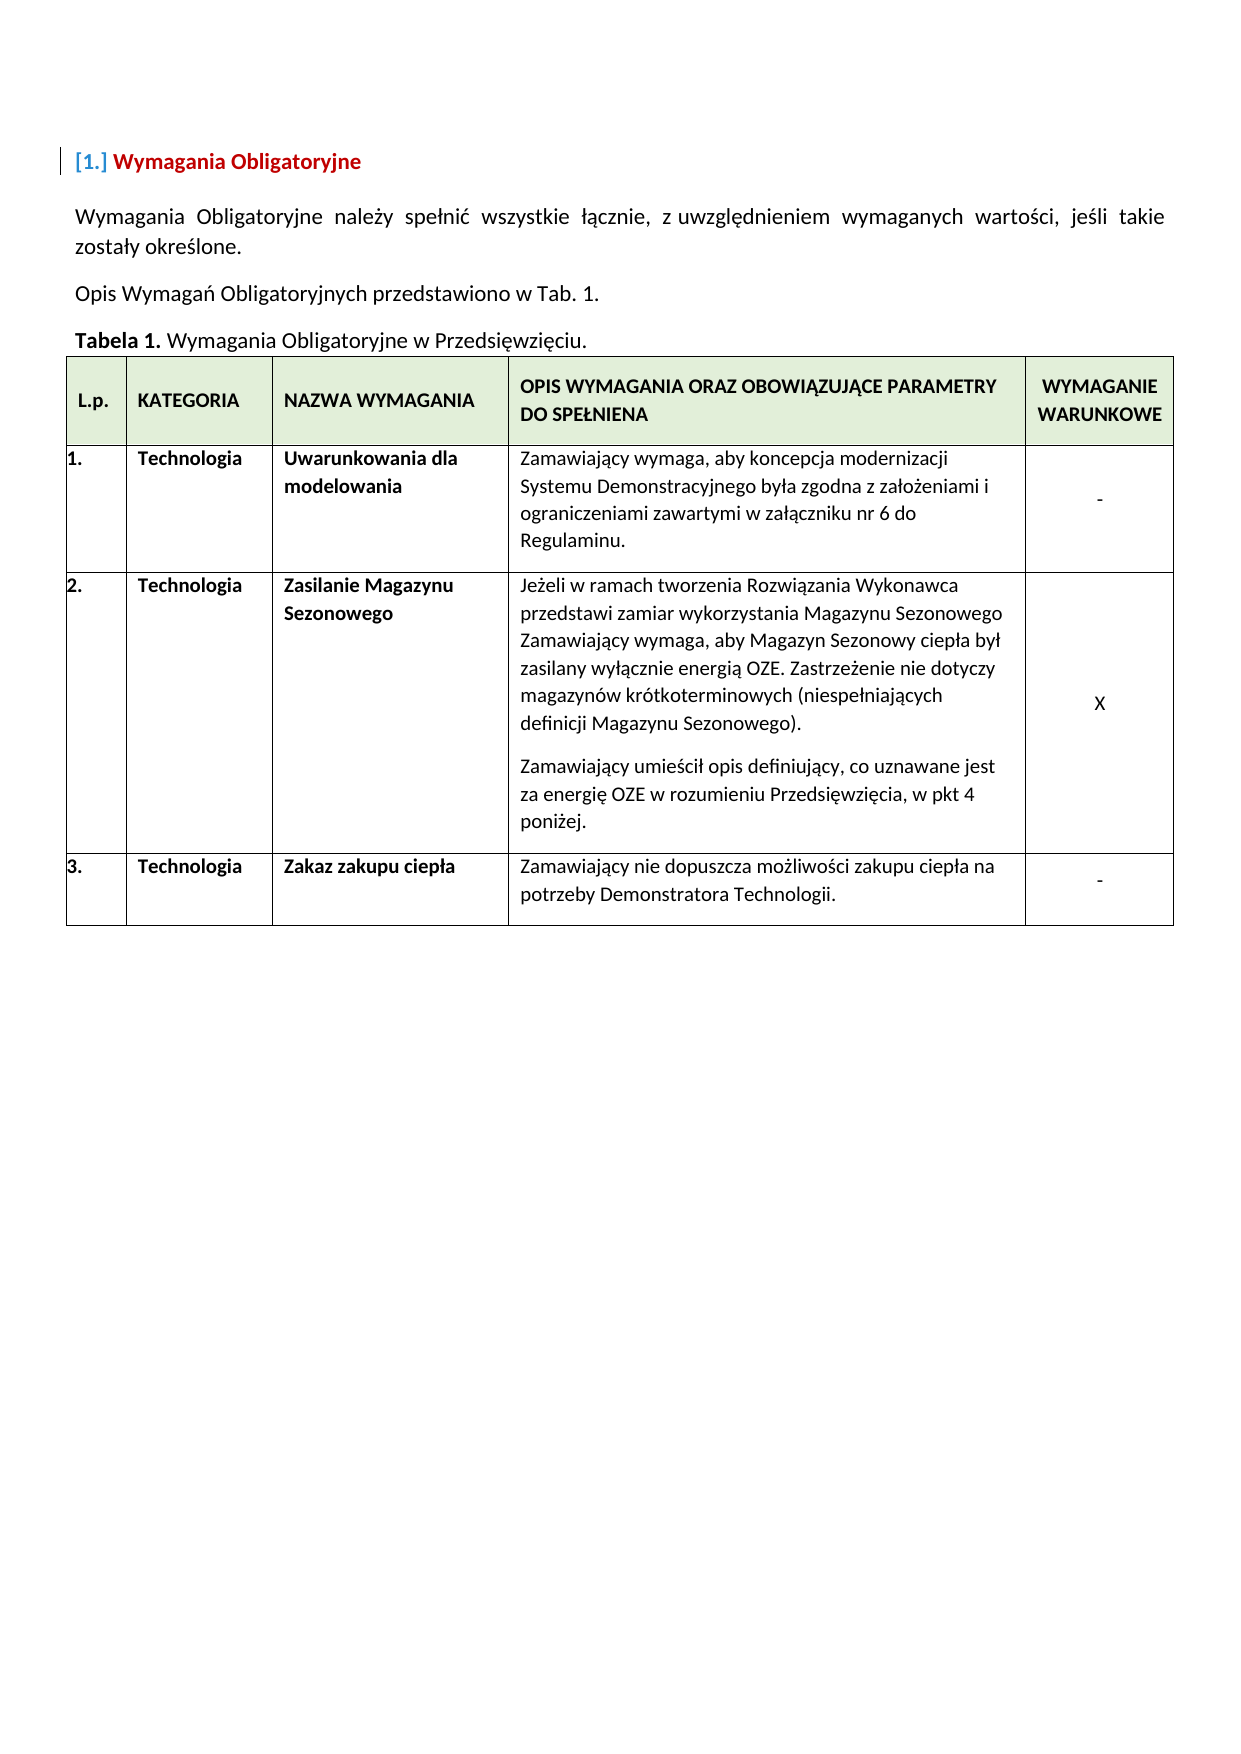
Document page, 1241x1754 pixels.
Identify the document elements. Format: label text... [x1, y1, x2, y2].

table_header L.p. [67, 357, 126, 444]
text Opis Wymagań Obligatoryjnych przedstawiono w Tab. 1. [75, 279, 1165, 307]
table_cell Jeżeli w ramach tworzenia Rozwiązania Wykonawca przedstawi zamiar wykorzystania Magazynu Sezonowego Zamawiający wymaga, aby Magazyn Sezonowy ciepła był zasilany wyłącznie energią OZE. Zastrzeżenie nie dotyczy magazynów krótkoterminowych (niespełniających definicji Magazynu Sezonowego). Zamawiający umieścił opis definiujący, co uznawane jest za energię OZE w rozumieniu Przedsięwzięcia, w pkt 4 poniżej. [509, 573, 1025, 852]
table_cell Technologia [127, 573, 272, 852]
table_cell Technologia [127, 854, 272, 925]
subtitle Wymagania Obligatoryjne [75, 147, 1165, 175]
table_cell Zamawiający wymaga, aby koncepcja modernizacji Systemu Demonstracyjnego była zgodna z założeniami i ograniczeniami zawartymi w załączniku nr 6 do Regulaminu. [509, 446, 1025, 572]
table_cell - [1026, 854, 1173, 925]
table_cell Zamawiający nie dopuszcza możliwości zakupu ciepła na potrzeby Demonstratora Technologii. [509, 854, 1025, 925]
table_header OPIS WYMAGANIA ORAZ OBOWIĄZUJĄCE PARAMETRY DO SPEŁNIENA [509, 357, 1025, 444]
table_cell 1. [67, 446, 126, 572]
table_cell 2. [67, 573, 126, 852]
table_cell Zakaz zakupu ciepła [273, 854, 508, 925]
table_cell Zasilanie Magazynu Sezonowego [273, 573, 508, 852]
table_cell Technologia [127, 446, 272, 572]
table_header KATEGORIA [127, 357, 272, 444]
table_cell 3. [67, 854, 126, 925]
text Wymagania Obligatoryjne należy spełnić wszystkie łącznie, z uwzględnieniem wymaganych wartości, jeśli takie zostały określone. [75, 202, 1165, 260]
table_header WYMAGANIE WARUNKOWE [1026, 357, 1173, 444]
text Tabela 1. Wymagania Obligatoryjne w Przedsięwzięciu. [75, 326, 1165, 354]
table_cell - [1026, 446, 1173, 572]
table_cell X [1026, 573, 1173, 852]
table_header NAZWA WYMAGANIA [273, 357, 508, 444]
table_cell Uwarunkowania dla modelowania [273, 446, 508, 572]
